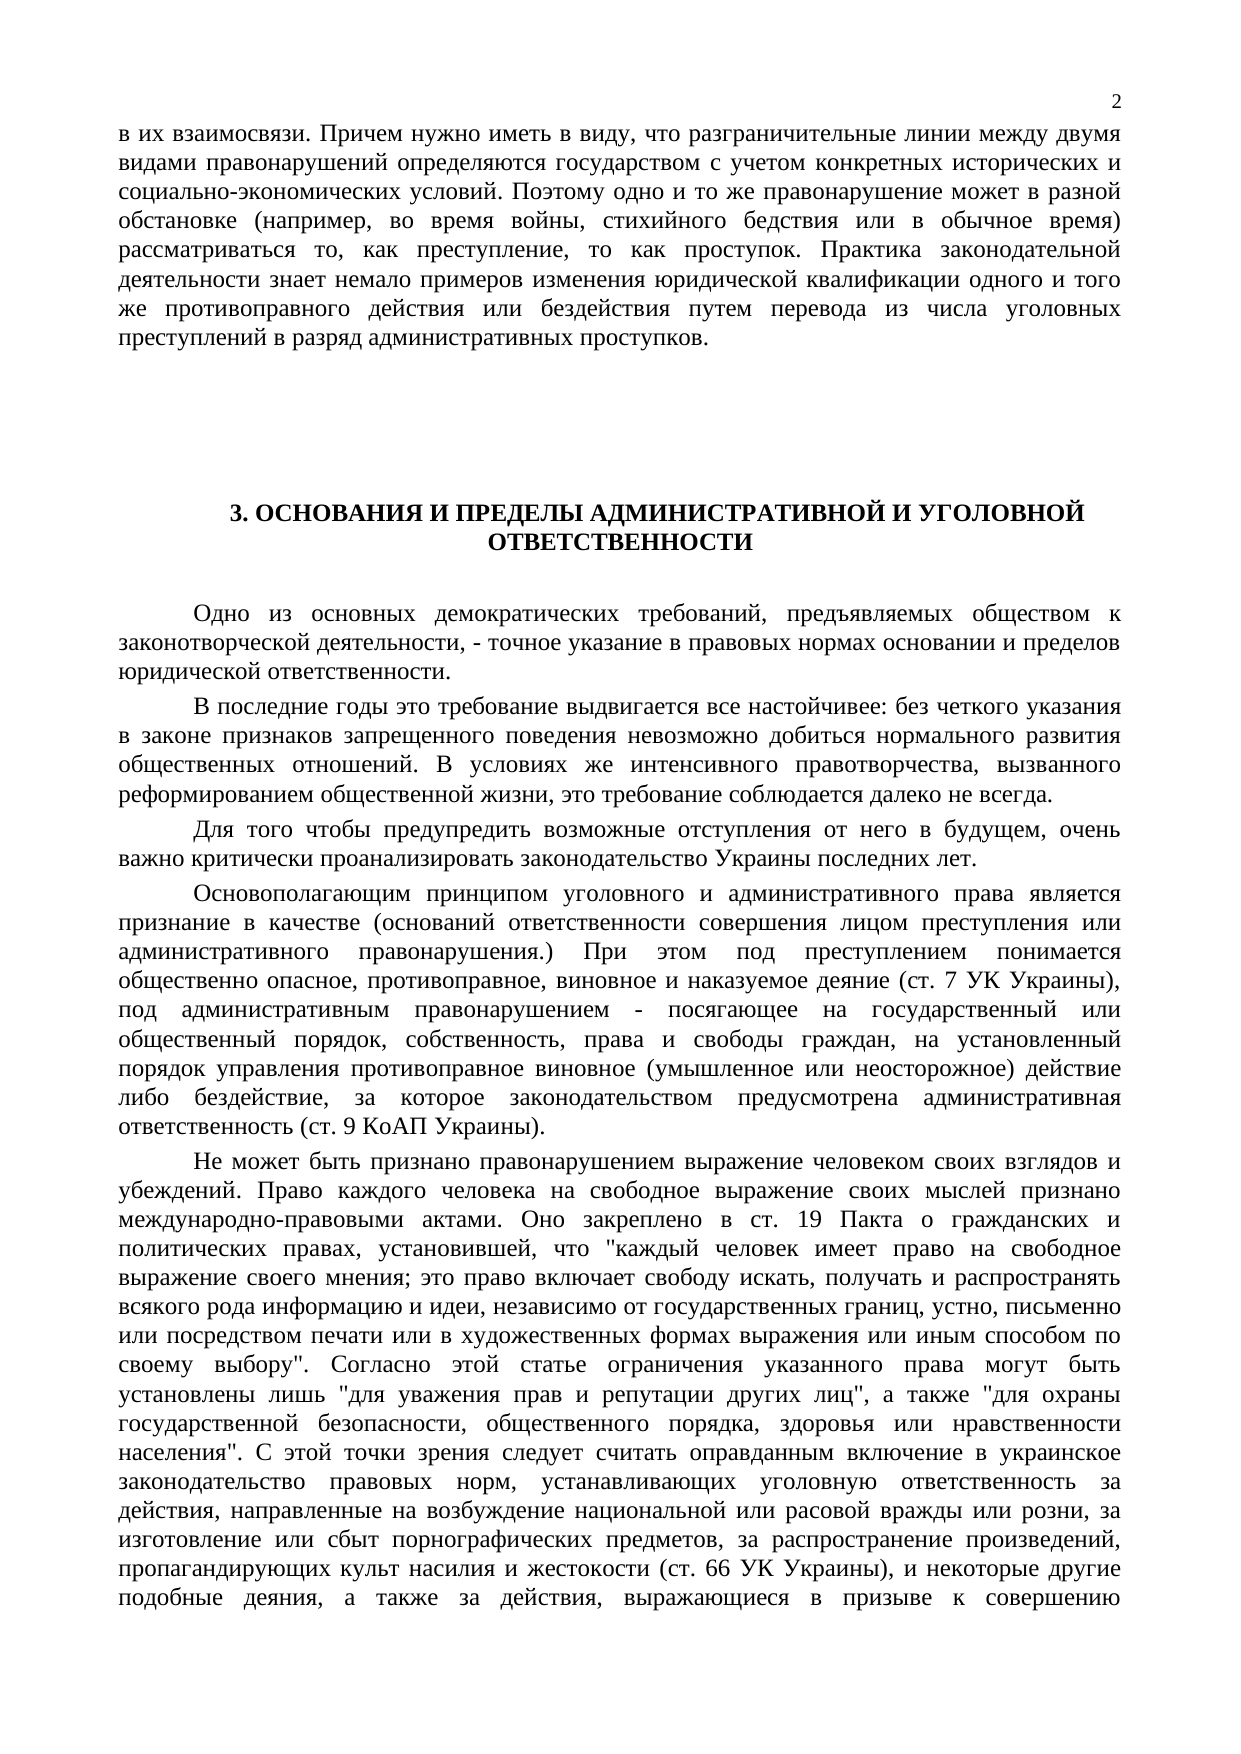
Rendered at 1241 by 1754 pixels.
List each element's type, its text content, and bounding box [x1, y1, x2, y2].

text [118, 118, 1122, 351]
text Одно из основных демократических требований, предъявляемых обществом к законотворческой деятельности, - точное указание в правовых нормах основании и пределов юридической ответственности. [118, 598, 1122, 685]
text В последние годы это требование выдвигается все настойчивее: без четкого указания в законе признаков запрещенного поведения невозможно добиться нормального развития общественных отношений. В условиях же интенсивного правотворчества, вызванного реформированием общественной жизни, это требование соблюдается далеко не всегда. [118, 691, 1122, 807]
text Для того чтобы предупредить возможные отступления от него в будущем, очень важно критически проанализировать законодательство Украины последних лет. [118, 814, 1122, 872]
text 3. ОСНОВАНИЯ И ПРЕДЕЛЫ АДМИНИСТРАТИВНОЙ И УГОЛОВНОЙ ОТВЕТСТВЕННОСТИ [118, 498, 1122, 556]
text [118, 1146, 1122, 1611]
text Основополагающим принципом уголовного и административного права является признание в качестве (оснований ответственности совершения лицом преступления или административного правонарушения.) При этом под преступлением понимается общественно опасное, противоправное, виновное и наказуемое деяние (ст. 7 УК Украины), под административным правонарушением - посягающее на государственный или общественный порядок, собственность, права и свободы граждан, на установленный порядок управления противоправное виновное (умышленное или неосторожное) действие либо бездействие, за которое законодательством предусмотрена административная ответственность (ст. 9 КоАП Украины). [118, 878, 1122, 1140]
